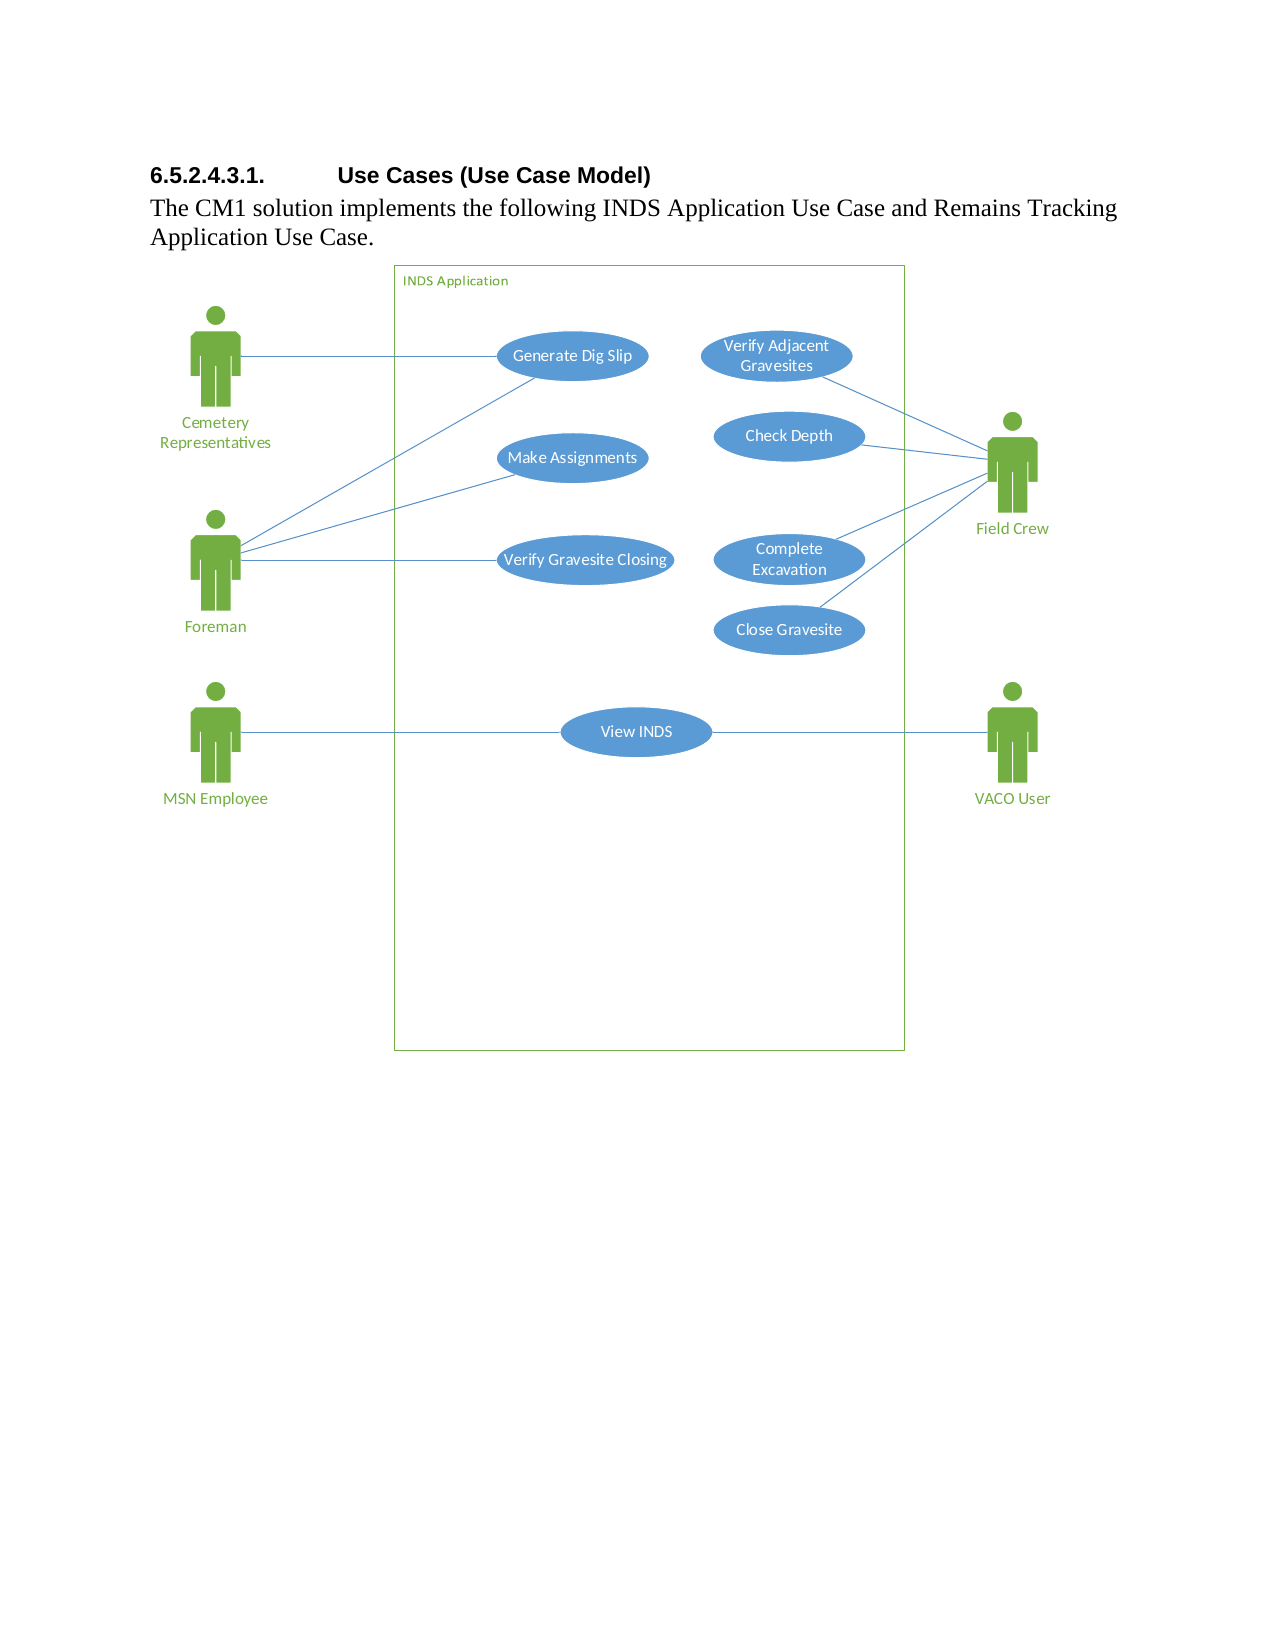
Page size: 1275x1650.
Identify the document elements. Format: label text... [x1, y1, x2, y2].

text The CM1 solution implements the following INDS Application Use Case and Remains Tracking Application Use Case. [150, 193, 1125, 251]
subtitle Use Cases (Use Case Model) [150, 162, 1125, 189]
